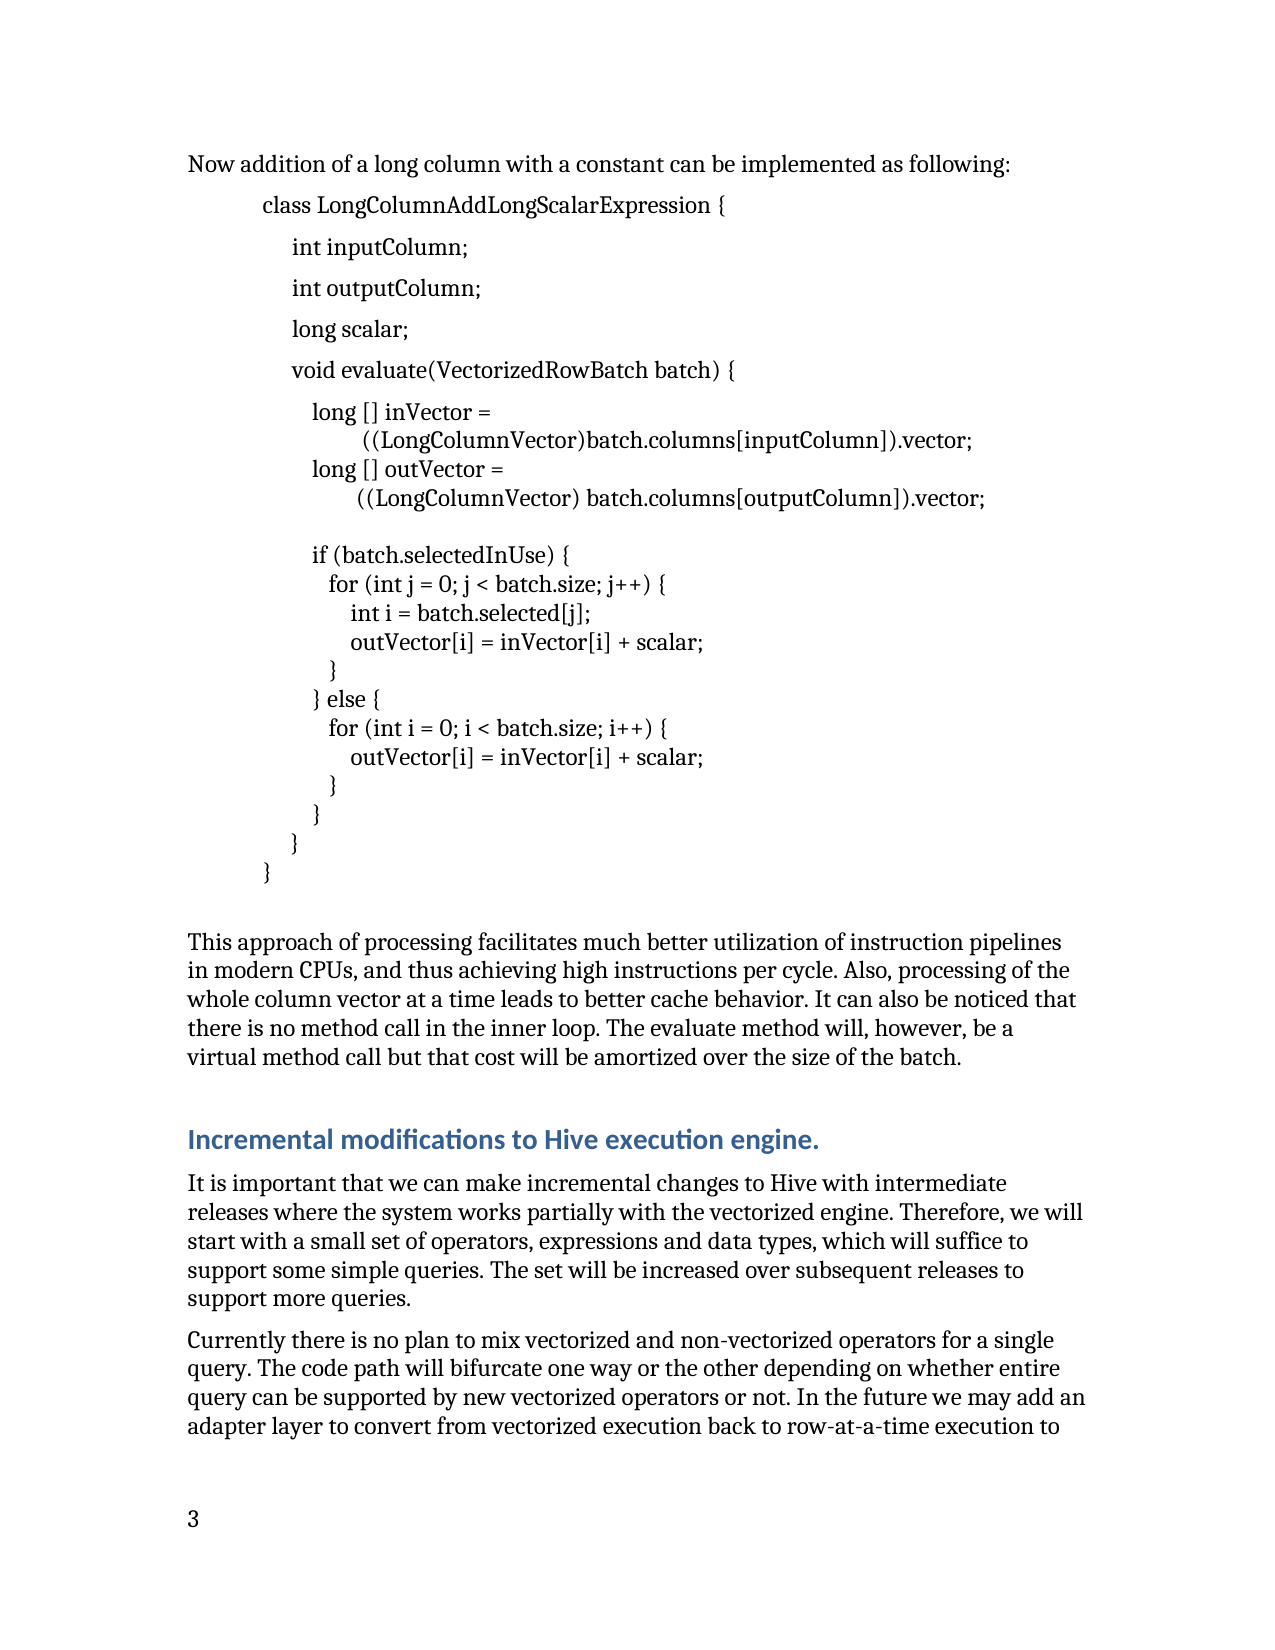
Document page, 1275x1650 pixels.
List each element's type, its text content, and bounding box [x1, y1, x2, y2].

list for (int i = 0; i < batch.size; i++) { [262, 714, 1087, 742]
text int outputColumn; [187, 274, 1087, 302]
text It is important that we can make incremental changes to Hive with intermediate releases where the system works partially with the vectorized engine. Therefore, we will start with a small set of operators, expressions and data types, which will suffice to support some simple queries. The set will be increased over subsequent releases to support more queries. [187, 1169, 1087, 1313]
text void evaluate(VectorizedRowBatch batch) { [187, 356, 1087, 385]
list if (batch.selectedInUse) { [262, 541, 1087, 570]
list } [262, 771, 1087, 800]
text Now addition of a long column with a constant can be implemented as following: [187, 150, 1087, 179]
subtitle Incremental modifications to Hive execution engine. [187, 1121, 1087, 1157]
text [187, 1326, 1087, 1441]
list long [] outVector = [262, 455, 1087, 484]
list for (int j = 0; j < batch.size; j++) { [262, 570, 1087, 599]
list } [262, 800, 1087, 829]
list ((LongColumnVector)batch.columns[inputColumn]).vector; [262, 426, 1087, 455]
list } [262, 829, 1087, 857]
list class LongColumnAddLongScalarExpression { [262, 191, 1087, 220]
list } [262, 857, 1087, 886]
text This approach of processing facilitates much better utilization of instruction pipelines in modern CPUs, and thus achieving high instructions per cycle. Also, processing of the whole column vector at a time leads to better cache behavior. It can also be noticed that there is no method call in the inner loop. The evaluate method will, however, be a virtual method call but that cost will be amortized over the size of the batch. [187, 927, 1087, 1071]
list outVector[i] = inVector[i] + scalar; [262, 742, 1087, 771]
list } else { [262, 685, 1087, 714]
text long scalar; [187, 315, 1087, 344]
list ((LongColumnVector) batch.columns[outputColumn]).vector; [262, 484, 1087, 512]
list } [262, 656, 1087, 685]
text int inputColumn; [187, 232, 1087, 261]
list outVector[i] = inVector[i] + scalar; [262, 627, 1087, 656]
list long [] inVector = [262, 397, 1087, 426]
list int i = batch.selected[j]; [262, 599, 1087, 627]
